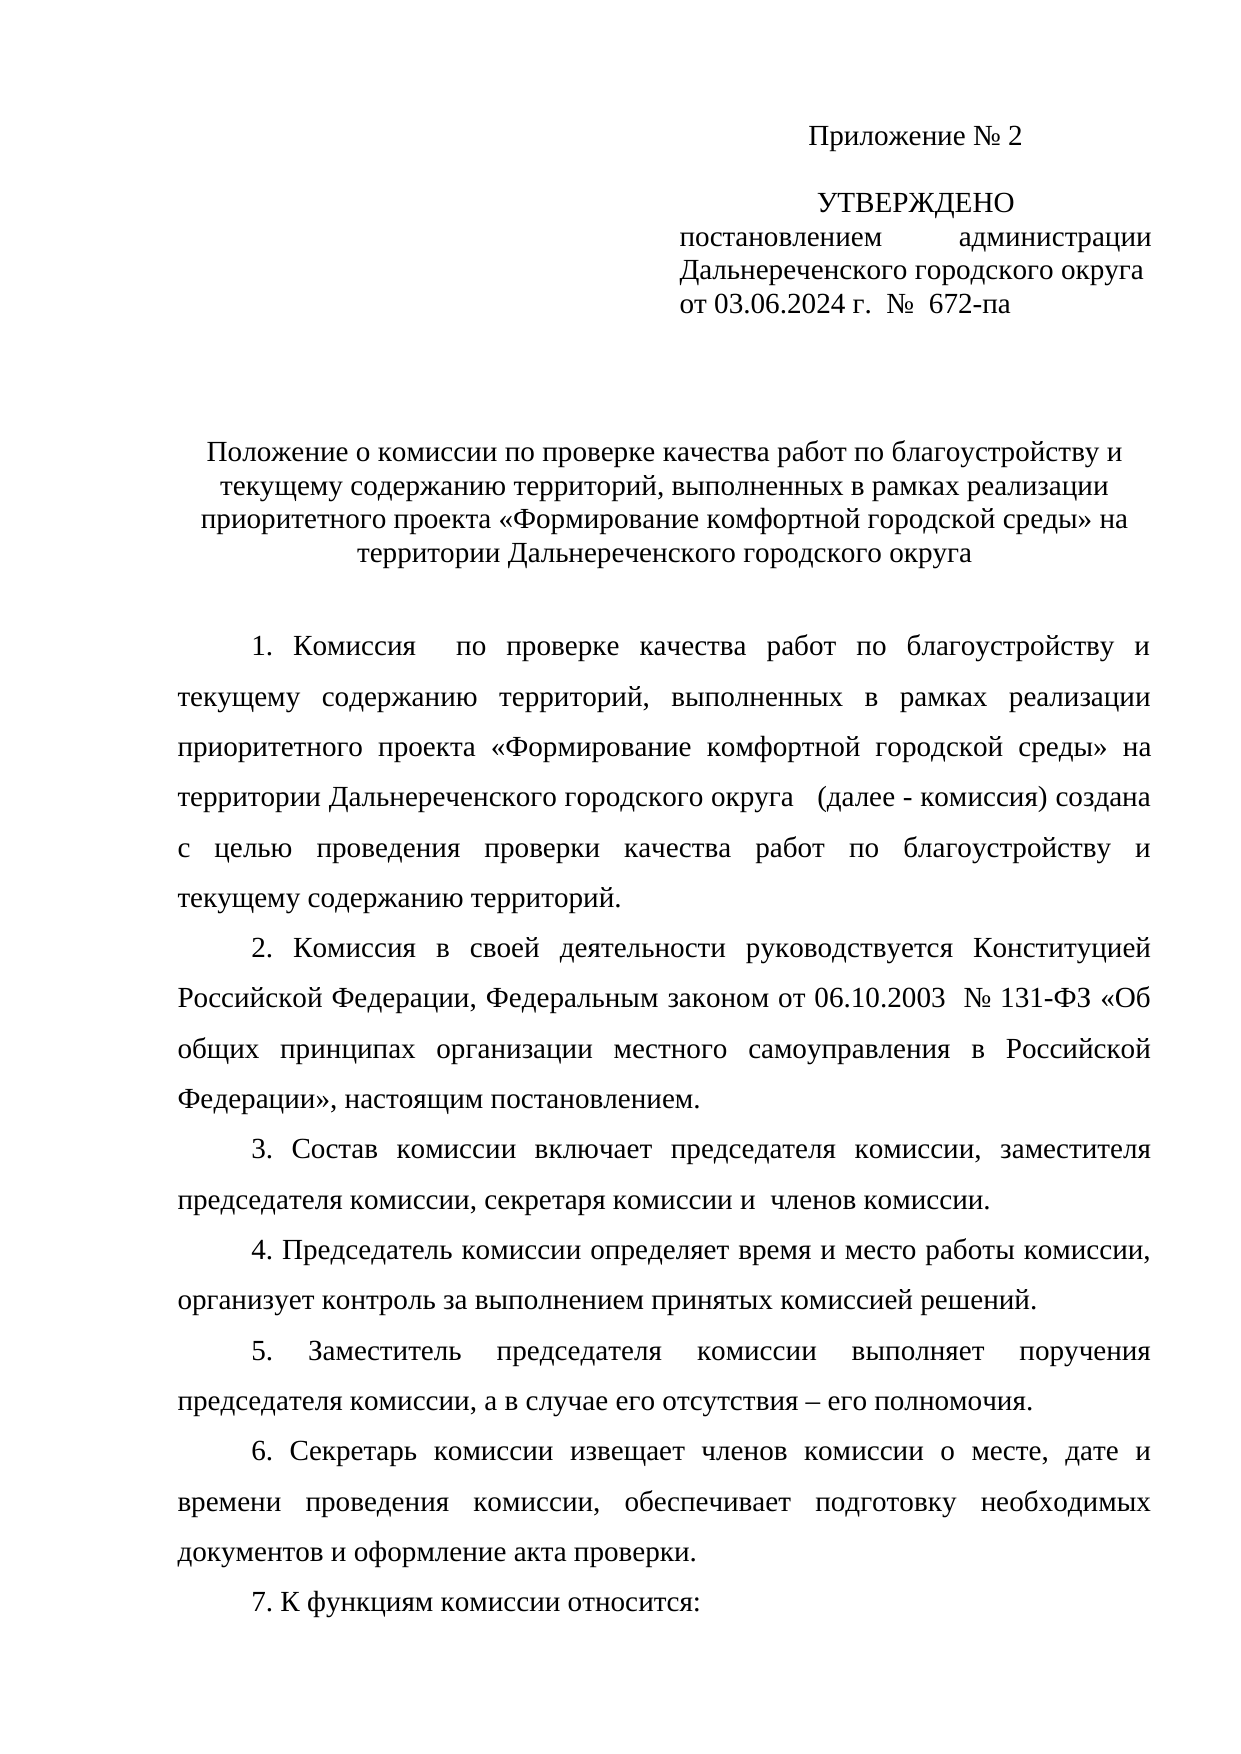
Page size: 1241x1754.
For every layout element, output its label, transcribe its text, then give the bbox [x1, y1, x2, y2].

text 7. К функциям комиссии относится: [177, 1584, 1152, 1618]
text Приложение № 2 [679, 118, 1152, 152]
text Положение о комиссии по проверке качества работ по благоустройству и текущему содержанию территорий, выполненных в рамках реализации приоритетного проекта «Формирование комфортной городской среды» на территории Дальнереченского городского округа [177, 434, 1152, 568]
text 5. Заместитель председателя комиссии выполняет поручения председателя комиссии, а в случае его отсутствия – его полномочия. [177, 1333, 1152, 1417]
text 6. Секретарь комиссии извещает членов комиссии о месте, дате и времени проведения комиссии, обеспечивает подготовку необходимых документов и оформление акта проверки. [177, 1433, 1152, 1568]
text от 03.06.2024 г. № 672-па [679, 286, 1152, 319]
text 2. Комиссия в своей деятельности руководствуется Конституцией Российской Федерации, Федеральным законом от 06.10.2003 № 131-ФЗ «Об общих принципах организации местного самоуправления в Российской Федерации», настоящим постановлением. [177, 930, 1152, 1115]
text 1. Комиссия по проверке качества работ по благоустройству и текущему содержанию территорий, выполненных в рамках реализации приоритетного проекта «Формирование комфортной городской среды» на территории Дальнереченского городского округа (далее - комиссия) создана с целью проведения проверки качества работ по благоустройству и текущему содержанию территорий. [177, 628, 1152, 913]
text постановлением администрации Дальнереченского городского округа [679, 219, 1152, 286]
text 4. Председатель комиссии определяет время и место работы комиссии, организует контроль за выполнением принятых комиссией решений. [177, 1232, 1152, 1316]
text УТВЕРЖДЕНО [679, 185, 1152, 219]
text 3. Состав комиссии включает председателя комиссии, заместителя председателя комиссии, секретаря комиссии и членов комиссии. [177, 1132, 1152, 1215]
